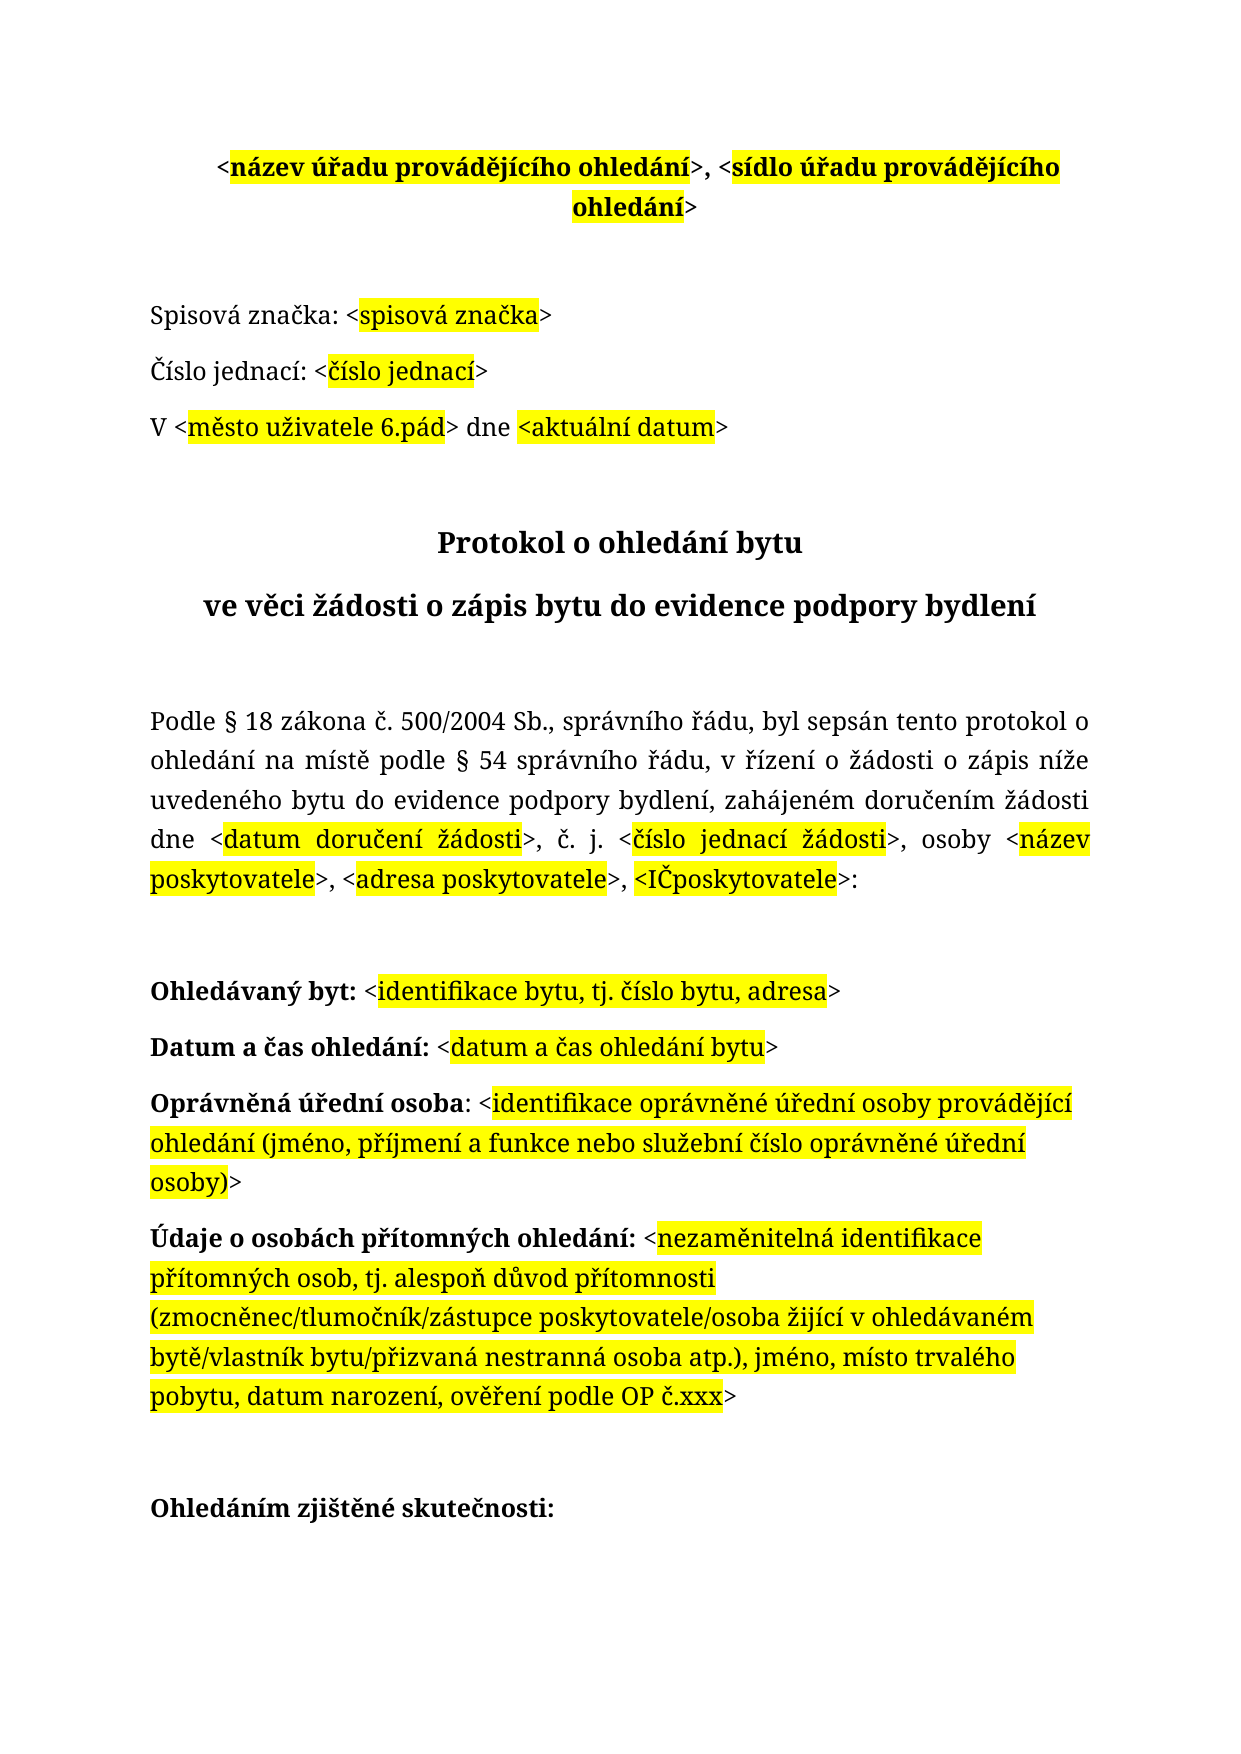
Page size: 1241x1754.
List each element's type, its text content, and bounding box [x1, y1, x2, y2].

text Číslo jednací: <číslo jednací> [150, 354, 328, 388]
text Protokol o ohledání bytu [150, 522, 1090, 562]
text V <město uživatele 6.pád> dne <aktuální datum> [715, 410, 1090, 444]
text Ohledáním zjištěné skutečnosti: [150, 1491, 1090, 1525]
text Podle § 18 zákona č. 500/2004 Sb., správního řádu, byl sepsán tento protokol o ohledání na místě podle § 54 správního řádu, v řízení o žádosti o zápis níže uvedeného bytu do evidence podpory bydlení, zahájeném doručením žádosti dne <datum doručení žádosti>, č. j. <číslo jednací žádosti>, osoby <název poskytovatele>, <adresa poskytovatele>, <IČposkytovatele>: [150, 703, 1090, 896]
text Číslo jednací: <číslo jednací> [474, 354, 1090, 388]
text <název úřadu provádějícího ohledání>, <sídlo úřadu provádějícího ohledání> [179, 150, 1090, 223]
text Datum a čas ohledání: <datum a čas ohledání bytu> [150, 1030, 450, 1064]
text Spisová značka: <spisová značka> [539, 298, 1090, 332]
text Spisová značka: <spisová značka> [150, 298, 359, 332]
text Ohledávaný byt: <identifikace bytu, tj. číslo bytu, adresa> [150, 974, 378, 1008]
text ve věci žádosti o zápis bytu do evidence podpory bydlení [150, 585, 1090, 624]
text Datum a čas ohledání: <datum a čas ohledání bytu> [765, 1030, 1090, 1064]
text Údaje o osobách přítomných ohledání: <nezaměnitelná identifikace přítomných osob, tj. alespoň důvod přítomnosti (zmocněnec/tlumočník/zástupce poskytovatele/osoba žijící v ohledávaném bytě/vlastník bytu/přizvaná nestranná osoba atp.), jméno, místo trvalého pobytu, datum narození, ověření podle OP č.xxx> [150, 1221, 1090, 1413]
text Ohledávaný byt: <identifikace bytu, tj. číslo bytu, adresa> [827, 974, 1090, 1008]
text Oprávněná úřední osoba: <identifikace oprávněné úřední osoby provádějící ohledání (jméno, příjmení a funkce nebo služební číslo oprávněné úřední osoby)> [150, 1086, 1090, 1199]
